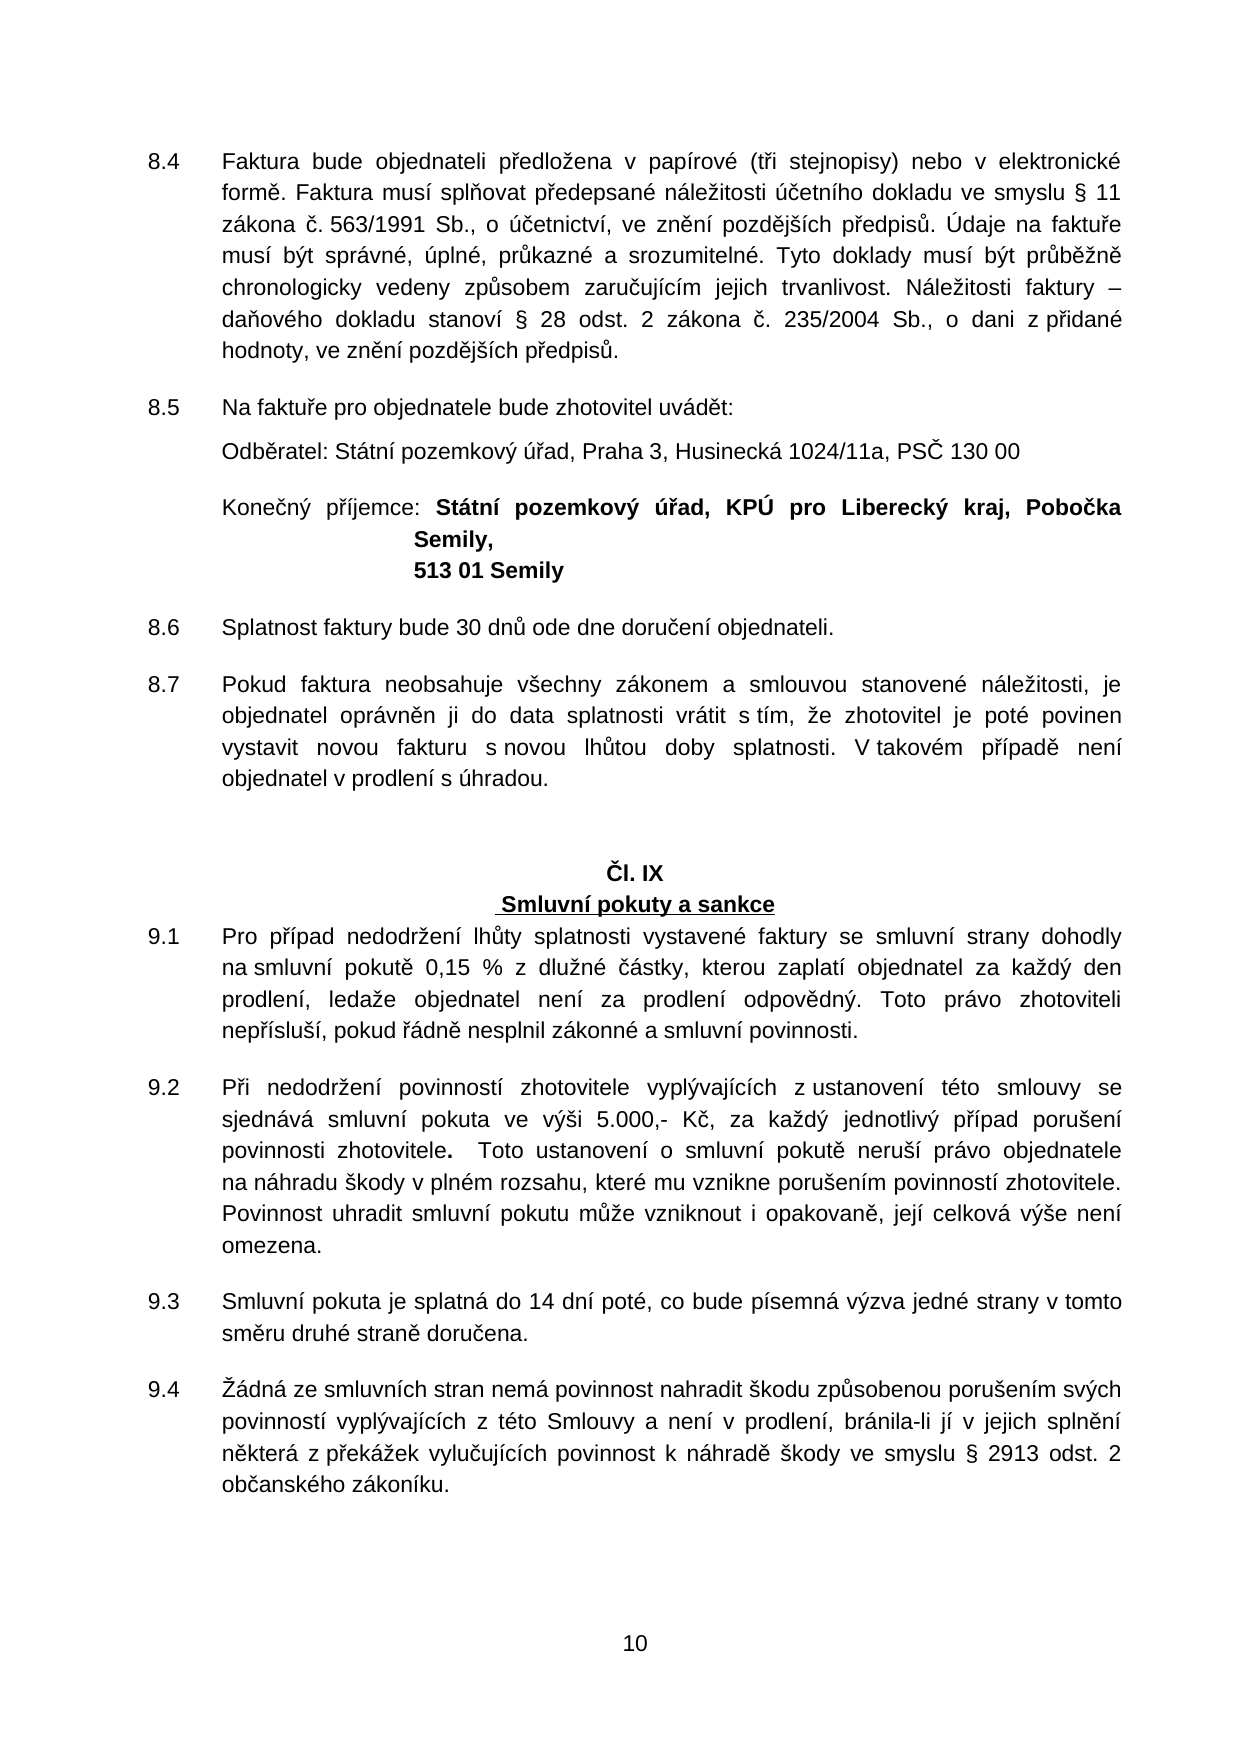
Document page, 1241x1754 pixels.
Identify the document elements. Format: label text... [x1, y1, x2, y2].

list Žádná ze smluvních stran nemá povinnost nahradit škodu způsobenou porušením svých povinností vyplývajících z této Smlouvy a není v prodlení, bránila-li jí v jejich splnění některá z překážek vylučujících povinnost k náhradě škody ve smyslu § 2913 odst. 2 občanského zákoníku. [148, 1376, 1122, 1497]
subtitle Čl. IX [148, 859, 1122, 886]
subtitle Smluvní pokuty a sankce [148, 891, 1122, 917]
list Faktura bude objednateli předložena v papírové (tři stejnopisy) nebo v elektronické formě. Faktura musí splňovat předepsané náležitosti účetního dokladu ve smyslu § 11 zákona č. 563/1991 Sb., o účetnictví, ve znění pozdějších předpisů. Údaje na faktuře musí být správné, úplné, průkazné a srozumitelné. Tyto doklady musí být průběžně chronologicky vedeny způsobem zaručujícím jejich trvanlivost. Náležitosti faktury – daňového dokladu stanoví § 28 odst. 2 zákona č. 235/2004 Sb., o dani z přidané hodnoty, ve znění pozdějších předpisů. [148, 148, 1122, 363]
list Pokud faktura neobsahuje všechny zákonem a smlouvou stanovené náležitosti, je objednatel oprávněn ji do data splatnosti vrátit s tím, že zhotovitel je poté povinen vystavit novou fakturu s novou lhůtou doby splatnosti. V takovém případě není objednatel v prodlení s úhradou. [148, 671, 1122, 792]
list Splatnost faktury bude 30 dnů ode dne doručení objednateli. [148, 614, 1122, 640]
list Pro případ nedodržení lhůty splatnosti vystavené faktury se smluvní strany dohodly na smluvní pokutě 0,15 % z dlužné částky, kterou zaplatí objednatel za každý den prodlení, ledaže objednatel není za prodlení odpovědný. Toto právo zhotoviteli nepřísluší, pokud řádně nesplnil zákonné a smluvní povinnosti. [148, 923, 1122, 1044]
list Smluvní pokuta je splatná do 14 dní poté, co bude písemná výzva jedné strany v tomto směru druhé straně doručena. [148, 1288, 1122, 1346]
text Konečný příjemce: Státní pozemkový úřad, KPÚ pro Liberecký kraj, Pobočka Semily, 513 01 Semily [222, 494, 1122, 584]
list Na faktuře pro objednatele bude zhotovitel uvádět: [148, 394, 1122, 420]
list Při nedodržení povinností zhotovitele vyplývajících z ustanovení této smlouvy se sjednává smluvní pokuta ve výši 5.000,- Kč, za každý jednotlivý případ porušení povinnosti zhotovitele. Toto ustanovení o smluvní pokutě neruší právo objednatele na náhradu škody v plném rozsahu, které mu vznikne porušením povinností zhotovitele. Povinnost uhradit smluvní pokutu může vzniknout i opakovaně, její celková výše není omezena. [148, 1074, 1122, 1258]
text Odběratel: Státní pozemkový úřad, Praha 3, Husinecká 1024/11a, PSČ 130 00 [185, 438, 1122, 464]
